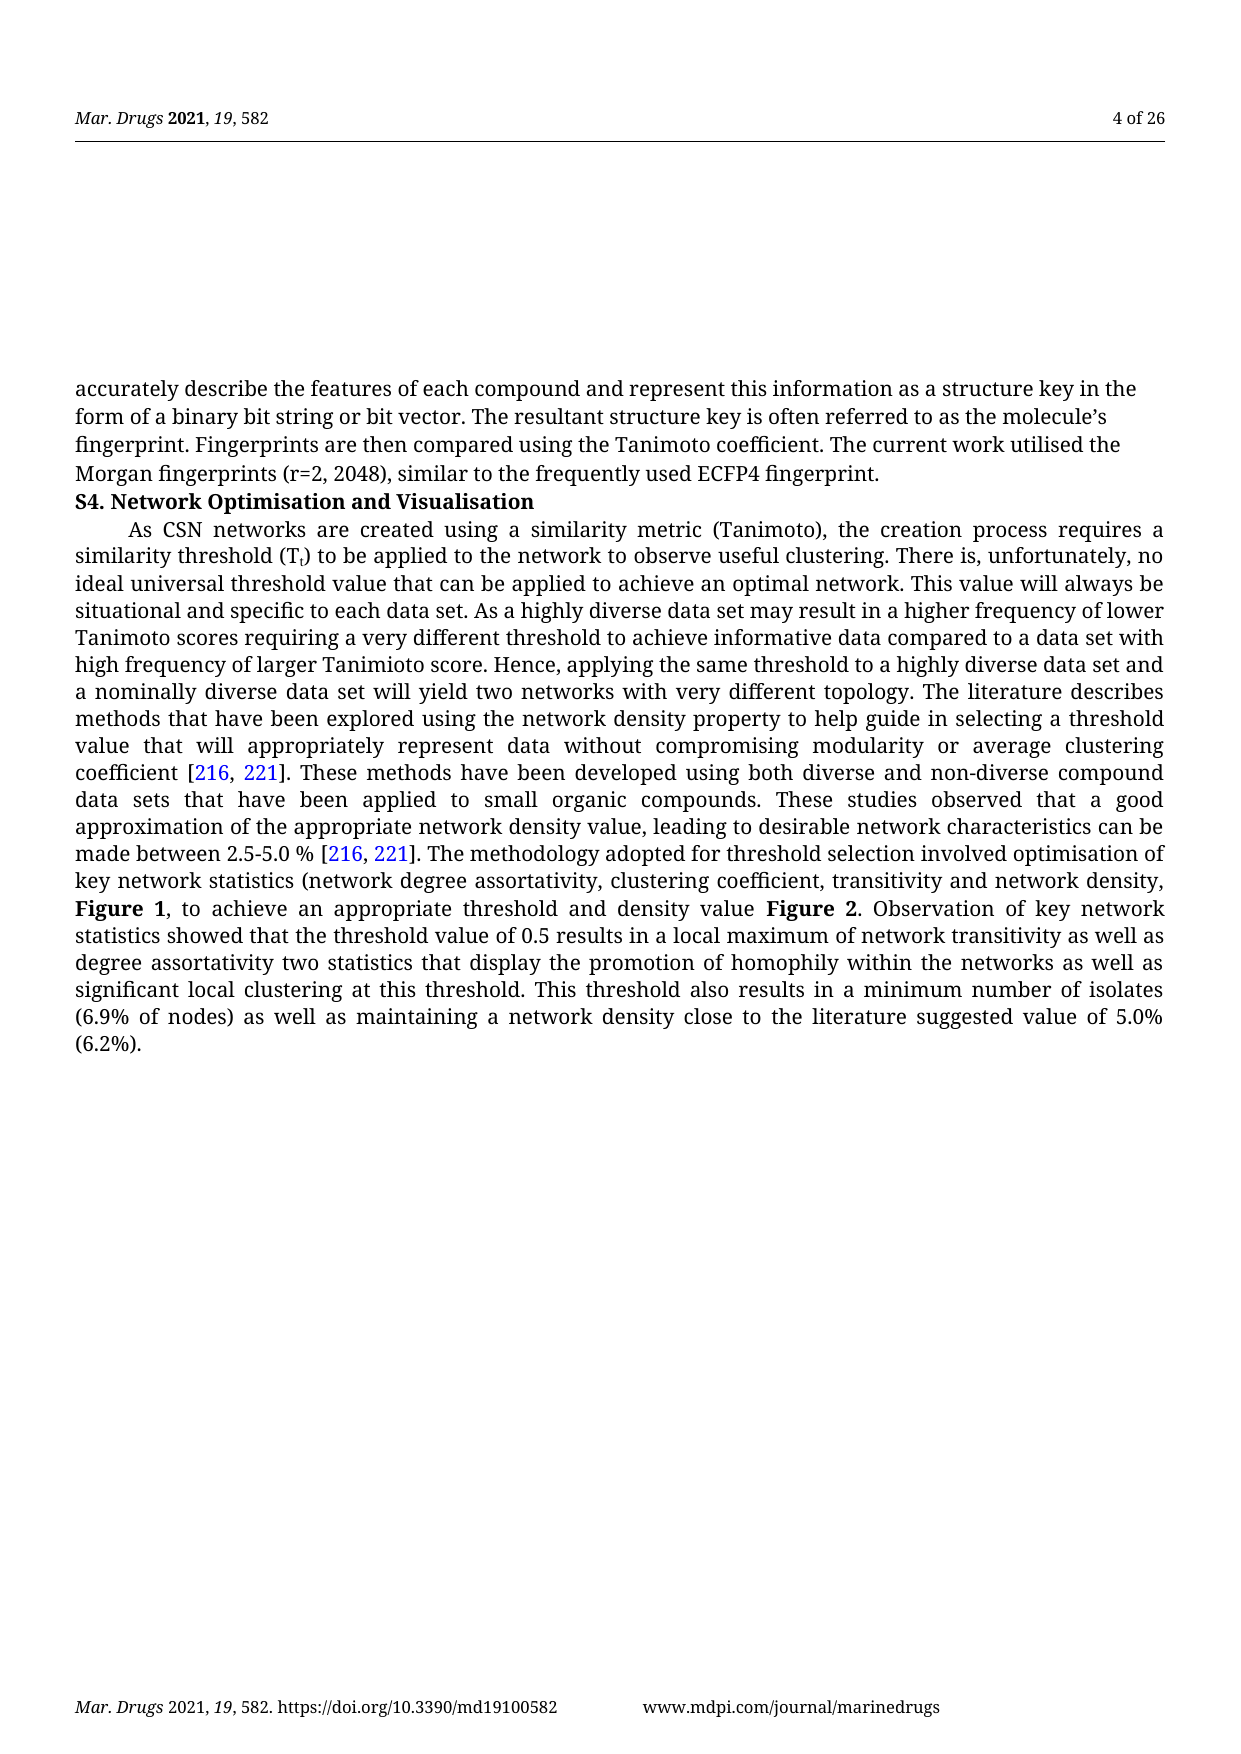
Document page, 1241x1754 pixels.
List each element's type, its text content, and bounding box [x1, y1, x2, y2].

text S4. Network Optimisation and Visualisation [75, 487, 1165, 516]
text As CSN networks are created using a similarity metric (Tanimoto), the creation process requires a similarity threshold (Tt) to be applied to the network to observe useful clustering. There is, unfortunately, no ideal universal threshold value that can be applied to achieve an optimal network. This value will always be situational and specific to each data set. As a highly diverse data set may result in a higher frequency of lower Tanimoto scores requiring a very different threshold to achieve informative data compared to a data set with high frequency of larger Tanimioto score. Hence, applying the same threshold to a highly diverse data set and a nominally diverse data set will yield two networks with very different topology. The literature describes methods that have been explored using the network density property to help guide in selecting a threshold value that will appropriately represent data without compromising modularity or average clustering coefficient [216, 221]. These methods have been developed using both diverse and non-diverse compound data sets that have been applied to small organic compounds. These studies observed that a good approximation of the appropriate network density value, leading to desirable network characteristics can be made between 2.5-5.0 % [216, 221]. The methodology adopted for threshold selection involved optimisation of key network statistics (network degree assortativity, clustering coefficient, transitivity and network density, Figure 1, to achieve an appropriate threshold and density value Figure 2. Observation of key network statistics showed that the threshold value of 0.5 results in a local maximum of network transitivity as well as degree assortativity two statistics that display the promotion of homophily within the networks as well as significant local clustering at this threshold. This threshold also results in a minimum number of isolates (6.9% of nodes) as well as maintaining a network density close to the literature suggested value of 5.0% (6.2%). [75, 516, 1165, 1057]
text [75, 374, 1165, 487]
